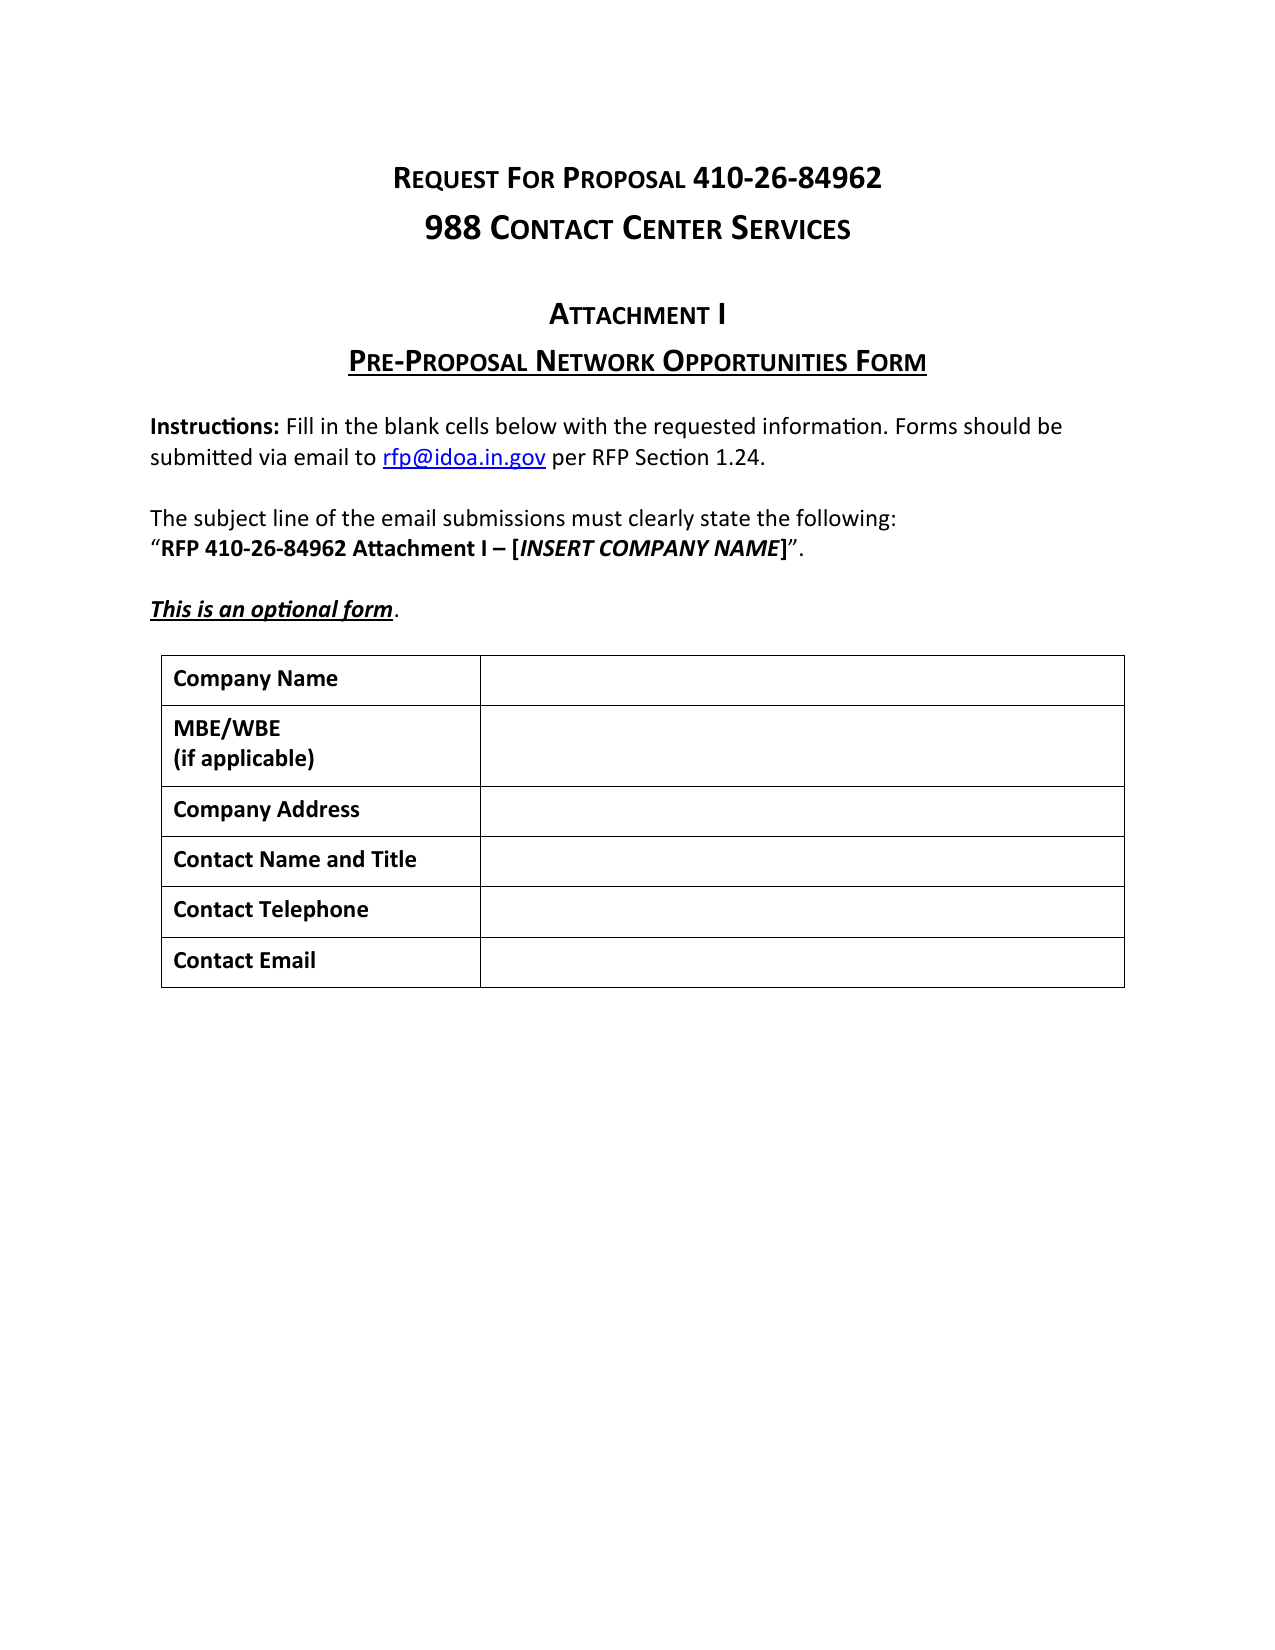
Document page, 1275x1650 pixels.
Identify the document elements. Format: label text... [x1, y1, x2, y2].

text Request For Proposal 410-26-84962 [150, 156, 1125, 197]
text 988 Contact Center Services [150, 203, 1125, 249]
table_cell [481, 706, 1124, 786]
text Pre-Proposal Network Opportunities Form [150, 339, 1125, 380]
table_cell Contact Email [162, 938, 480, 987]
text Instructions: Fill in the blank cells below with the requested information. Forms should be submitted via email to rfp@idoa.in.gov per RFP Section 1.24. [150, 410, 1125, 471]
text “RFP 410-26-84962 Attachment I – [INSERT COMPANY NAME]”. [150, 532, 1125, 563]
text This is an optional form. [150, 593, 1125, 624]
table_header [481, 656, 1124, 705]
text Attachment I [150, 292, 1125, 333]
table_cell Contact Telephone [162, 887, 480, 937]
table_cell [481, 837, 1124, 886]
table_cell Contact Name and Title [162, 837, 480, 886]
table_cell MBE/WBE (if applicable) [162, 706, 480, 786]
table_cell [481, 787, 1124, 836]
table_cell [481, 887, 1124, 937]
table_header Company Name [162, 656, 480, 705]
table_cell [481, 938, 1124, 987]
table_cell Company Address [162, 787, 480, 836]
text The subject line of the email submissions must clearly state the following: [150, 502, 1125, 532]
